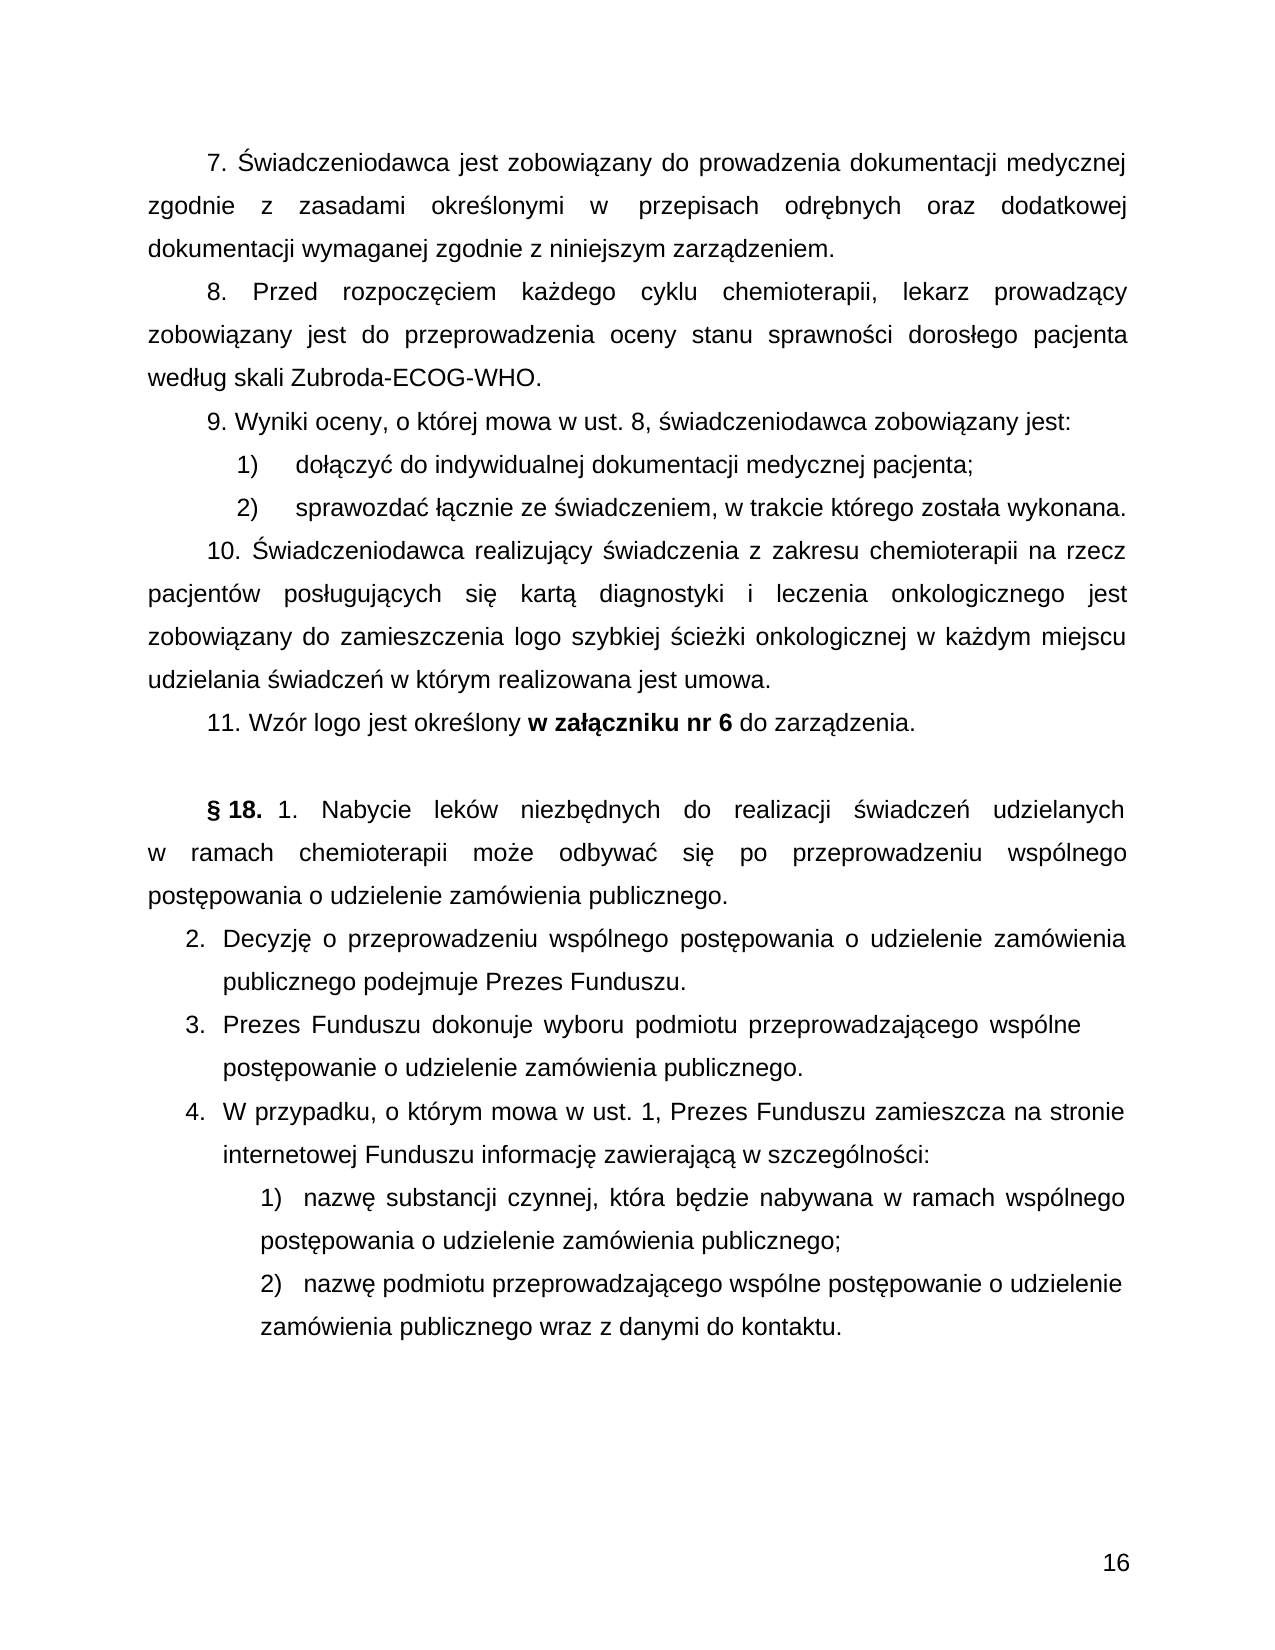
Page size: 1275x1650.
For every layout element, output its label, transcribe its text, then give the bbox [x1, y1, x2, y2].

list Decyzję o przeprowadzeniu wspólnego postępowania o udzielenie zamówienia publicznego podejmuje Prezes Funduszu. [185, 924, 1127, 996]
text postępowania o udzielenie zamówienia publicznego; [260, 1226, 1139, 1255]
list sprawozdać łącznie ze świadczeniem, w trakcie którego została wykonana. [236, 493, 1139, 521]
text § 18. 1. Nabycie leków niezbędnych do realizacji świadczeń udzielanych w ramach chemioterapii może odbywać się po przeprowadzeniu wspólnego postępowania o udzielenie zamówienia publicznego. [148, 795, 1127, 910]
list dołączyć do indywidualnej dokumentacji medycznej pacjenta; [236, 449, 1139, 478]
list Przed rozpoczęciem każdego cyklu chemioterapii, lekarz prowadzący zobowiązany jest do przeprowadzenia oceny stanu sprawności dorosłego pacjenta według skali Zubroda-ECOG-WHO. [148, 277, 1127, 392]
text postępowanie o udzielenie zamówienia publicznego. [223, 1053, 1139, 1082]
list Wzór logo jest określony w załączniku nr 6 do zarządzenia. [207, 708, 1139, 737]
list W przypadku, o którym mowa w ust. 1, Prezes Funduszu zamieszcza na stronie internetowej Funduszu informację zawierającą w szczególności: [185, 1097, 1127, 1168]
list Świadczeniodawca realizujący świadczenia z zakresu chemioterapii na rzecz pacjentów posługujących się kartą diagnostyki i leczenia onkologicznego jest zobowiązany do zamieszczenia logo szybkiej ścieżki onkologicznej w każdym miejscu udzielania świadczeń w którym realizowana jest umowa. [148, 536, 1127, 694]
list Wyniki oceny, o której mowa w ust. 8, świadczeniodawca zobowiązany jest: [207, 406, 1139, 435]
list nazwę substancji czynnej, która będzie nabywana w ramach wspólnego [260, 1183, 1139, 1212]
list Świadczeniodawca jest zobowiązany do prowadzenia dokumentacji medycznej zgodnie z zasadami określonymi w przepisach odrębnych oraz dodatkowej dokumentacji wymaganej zgodnie z niniejszym zarządzeniem. [148, 148, 1127, 263]
list Prezes Funduszu dokonuje wyboru podmiotu przeprowadzającego wspólne [185, 1010, 1139, 1039]
list nazwę podmiotu przeprowadzającego wspólne postępowanie o udzielenie zamówienia publicznego wraz z danymi do kontaktu. [260, 1269, 1127, 1341]
